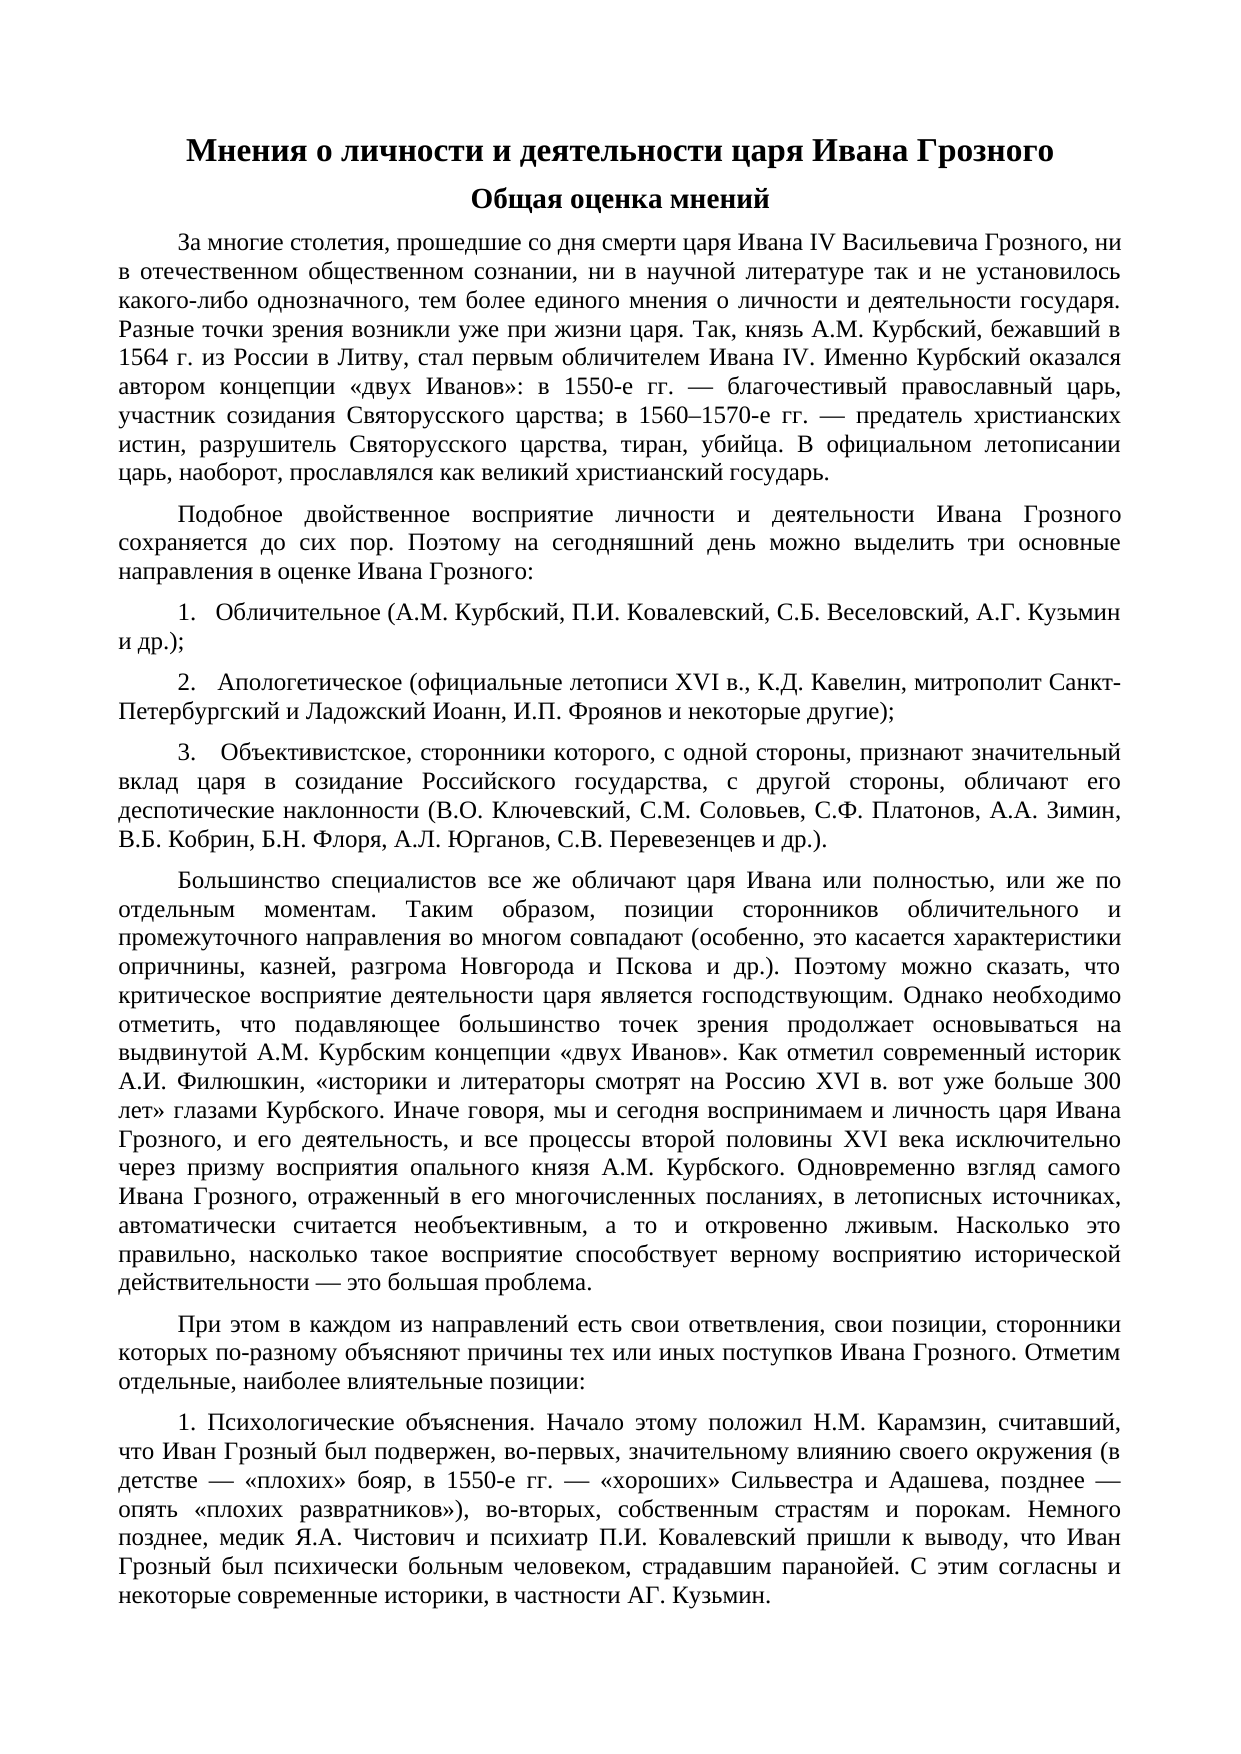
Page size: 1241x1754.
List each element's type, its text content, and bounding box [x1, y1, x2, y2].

text 2. Апологетическое (официальные летописи XVI в., К.Д. Кавелин, митрополит Санкт-Петербургский и Ладожский Иоанн, И.П. Фроянов и некоторые другие); [118, 667, 1122, 725]
text 3. Объективистское, сторонники которого, с одной стороны, признают значительный вклад царя в созидание Российского государства, с другой стороны, обличают его деспотические наклонности (В.О. Ключевский, С.М. Соловьев, С.Ф. Платонов, А.А. Зимин, В.Б. Кобрин, Б.Н. Флоря, А.Л. Юрганов, С.В. Перевезенцев и др.). [118, 737, 1122, 852]
text За многие столетия, прошедшие со дня смерти царя Ивана IV Васильевича Грозного, ни в отечественном общественном сознании, ни в научной литературе так и не установилось какого-либо однозначного, тем более единого мнения о личности и деятельности государя. Разные точки зрения возникли уже при жизни царя. Так, князь А.М. Курбский, бежавший в 1564 г. из России в Литву, стал первым обличителем Ивана IV. Именно Курбский оказался автором концепции «двух Иванов»: в 1550-е гг. — благочестивый православный царь, участник созидания Святорусского царства; в 1560–1570-е гг. — предатель христианских истин, разрушитель Святорусского царства, тиран, убийца. В официальном летописании царь, наоборот, прославлялся как великий христианский государь. [118, 227, 1122, 486]
text Подобное двойственное восприятие личности и деятельности Ивана Грозного сохраняется до сих пор. Поэтому на сегодняшний день можно выделить три основные направления в оценке Ивана Грозного: [118, 499, 1122, 585]
text Общая оценка мнений [118, 181, 1122, 215]
text Мнения о личности и деятельности царя Ивана Грозного [118, 131, 1122, 169]
text Большинство специалистов все же обличают царя Ивана или полностью, или же по отдельным моментам. Таким образом, позиции сторонников обличительного и промежуточного направления во многом совпадают (особенно, это касается характеристики опричнины, казней, разгрома Новгорода и Пскова и др.). Поэтому можно сказать, что критическое восприятие деятельности царя является господствующим. Однако необходимо отметить, что подавляющее большинство точек зрения продолжает основываться на выдвинутой А.М. Курбским концепции «двух Иванов». Как отметил современный историк А.И. Филюшкин, «историки и литераторы смотрят на Россию XVI в. вот уже больше 300 лет» глазами Курбского. Иначе говоря, мы и сегодня воспринимаем и личность царя Ивана Грозного, и его деятельность, и все процессы второй половины XVI века исключительно через призму восприятия опального князя А.М. Курбского. Одновременно взгляд самого Ивана Грозного, отраженный в его многочисленных посланиях, в летописных источниках, автоматически считается необъективным, а то и откровенно лживым. Насколько это правильно, насколько такое восприятие способствует верному восприятию исторической действительности — это большая проблема. [118, 865, 1122, 1296]
text При этом в каждом из направлений есть свои ответвления, свои позиции, сторонники которых по-разному объясняют причины тех или иных поступков Ивана Грозного. Отметим отдельные, наиболее влиятельные позиции: [118, 1309, 1122, 1395]
text 1. Обличительное (А.М. Курбский, П.И. Ковалевский, С.Б. Веселовский, А.Г. Кузьмин и др.); [118, 597, 1122, 655]
text 1. Психологические объяснения. Начало этому положил Н.М. Карамзин, считавший, что Иван Грозный был подвержен, во-первых, значительному влиянию своего окружения (в детстве — «плохих» бояр, в 1550-е гг. — «хороших» Сильвестра и Адашева, позднее — опять «плохих развратников»), во-вторых, собственным страстям и порокам. Немного позднее, медик Я.А. Чистович и психиатр П.И. Ковалевский пришли к выводу, что Иван Грозный был психически больным человеком, страдавшим паранойей. С этим согласны и некоторые современные историки, в частности АГ. Кузьмин. [118, 1407, 1122, 1609]
